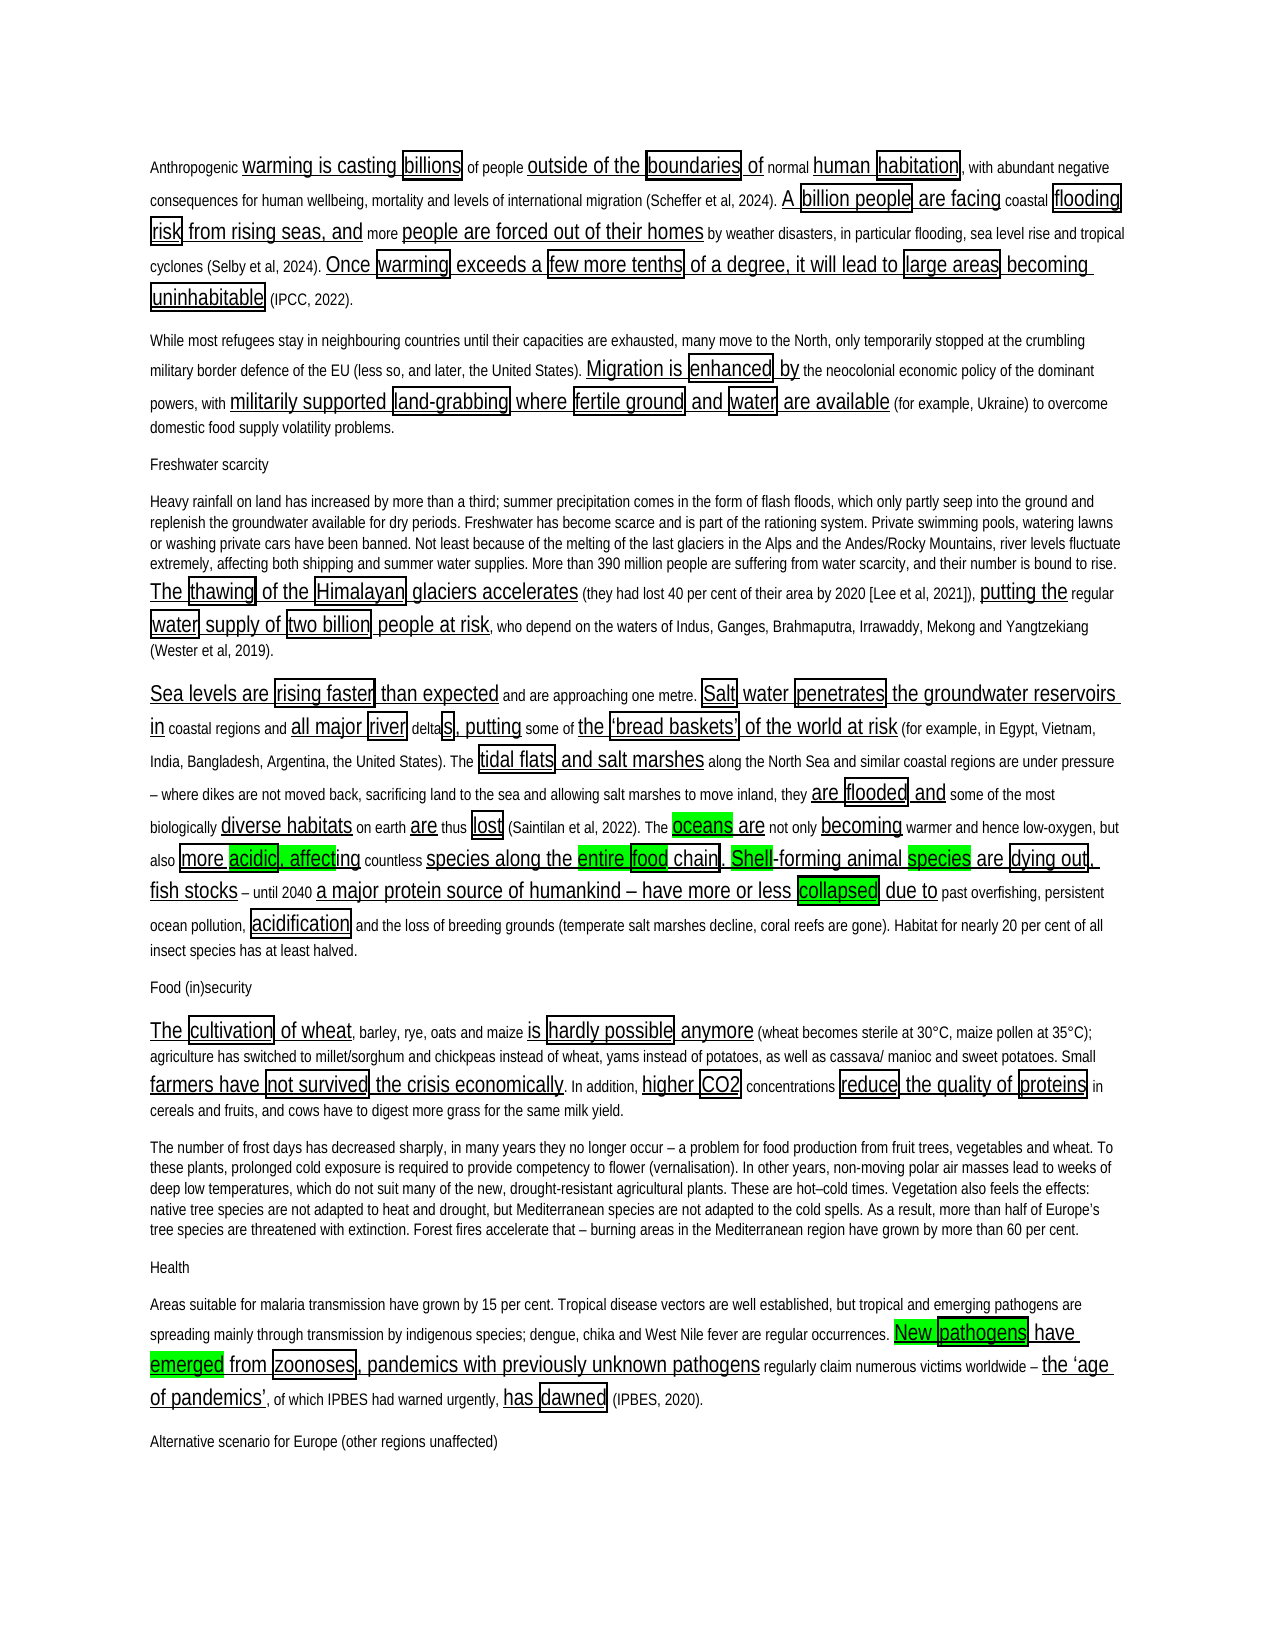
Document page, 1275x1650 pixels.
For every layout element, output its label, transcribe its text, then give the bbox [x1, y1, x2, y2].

text Areas suitable for malaria transmission have grown by 15 per cent. Tropical disease vectors are well established, but tropical and emerging pathogens are spreading mainly through transmission by indigenous species; dengue, chika and West Nile fever are regular occurrences. New pathogens have emerged from zoonoses, pandemics with previously unknown pathogens regularly claim numerous victims worldwide – the ‘age of pandemics’, of which IPBES had warned urgently, has dawned (IPBES, 2020). [150, 1295, 1125, 1413]
text The number of frost days has decreased sharply, in many years they no longer occur – a problem for food production from fruit trees, vegetables and wheat. To these plants, prolonged cold exposure is required to provide competency to flower (vernalisation). In other years, non-moving polar air masses lead to weeks of deep low temperatures, which do not suit many of the new, drought-resistant agricultural plants. These are hot–cold times. Vegetation also feels the effects: native tree species are not adapted to heat and drought, but Mediterranean species are not adapted to the cold spells. As a result, more than half of Europe’s tree species are threatened with extinction. Forest fires accelerate that – burning areas in the Mediterranean region have grown by more than 60 per cent. [150, 1138, 1125, 1239]
text Food (in)security [150, 978, 1125, 997]
text Anthropogenic warming is casting billions of people outside of the boundaries of normal human habitation, with abundant negative consequences for human wellbeing, mortality and levels of international migration (Scheffer et al, 2024). A billion people are facing coastal flooding risk from rising seas, and more people are forced out of their homes by weather disasters, in particular flooding, sea level rise and tropical cyclones (Selby et al, 2024). Once warming exceeds a few more tenths of a degree, it will lead to large areas becoming uninhabitable (IPCC, 2022). [150, 150, 1125, 312]
text Sea levels are rising faster than expected and are approaching one metre. Salt water penetrates the groundwater reservoirs in coastal regions and all major river deltas, putting some of the ‘bread baskets’ of the world at risk (for example, in Egypt, Vietnam, India, Bangladesh, Argentina, the United States). The tidal flats and salt marshes along the North Sea and similar coastal regions are under pressure – where dikes are not moved back, sacrificing land to the sea and allowing salt marshes to move inland, they are flooded and some of the most biologically diverse habitats on earth are thus lost (Saintilan et al, 2022). The oceans are not only becoming warmer and hence low-oxygen, but also more acidic, affecting countless species along the entire food chain. Shell-forming animal species are dying out, fish stocks – until 2040 a major protein source of humankind – have more or less collapsed due to past overfishing, persistent ocean pollution, acidification and the loss of breeding grounds (temperate salt marshes decline, coral reefs are gone). Habitat for nearly 20 per cent of all insect species has at least halved. [150, 678, 1125, 959]
text The cultivation of wheat, barley, rye, oats and maize is hardly possible anymore (wheat becomes sterile at 30°C, maize pollen at 35°C); agriculture has switched to millet/sorghum and chickpeas instead of wheat, yams instead of potatoes, as well as cassava/ manioc and sweet potatoes. Small farmers have not survived the crisis economically. In addition, higher CO2 concentrations reduce the quality of proteins in cereals and fruits, and cows have to digest more grass for the same milk yield. [150, 1015, 1125, 1119]
text Health [150, 1257, 1125, 1277]
text While most refugees stay in neighbouring countries until their capacities are exhausted, many move to the North, only temporarily stopped at the crumbling military border defence of the EU (less so, and later, the United States). Migration is enhanced by the neocolonial economic policy of the dominant powers, with militarily supported land-grabbing where fertile ground and water are available (for example, Ukraine) to overcome domestic food supply volatility problems. [150, 331, 1125, 437]
text Heavy rainfall on land has increased by more than a third; summer precipitation comes in the form of flash floods, which only partly seep into the ground and replenish the groundwater available for dry periods. Freshwater has become scarce and is part of the rationing system. Private swimming pools, watering lawns or washing private cars have been banned. Not least because of the melting of the last glaciers in the Alps and the Andes/Rocky Mountains, river levels fluctuate extremely, affecting both shipping and summer water supplies. More than 390 million people are suffering from water scarcity, and their number is bound to rise. The thawing of the Himalayan glaciers accelerates (they had lost 40 per cent of their area by 2020 [Lee et al, 2021]), putting the regular water supply of two billion people at risk, who depend on the waters of Indus, Ganges, Brahmaputra, Irrawaddy, Mekong and Yangtzekiang (Wester et al, 2019). [150, 492, 1125, 660]
text Alternative scenario for Europe (other regions unaffected) [150, 1432, 1125, 1451]
text Freshwater scarcity [150, 455, 1125, 474]
